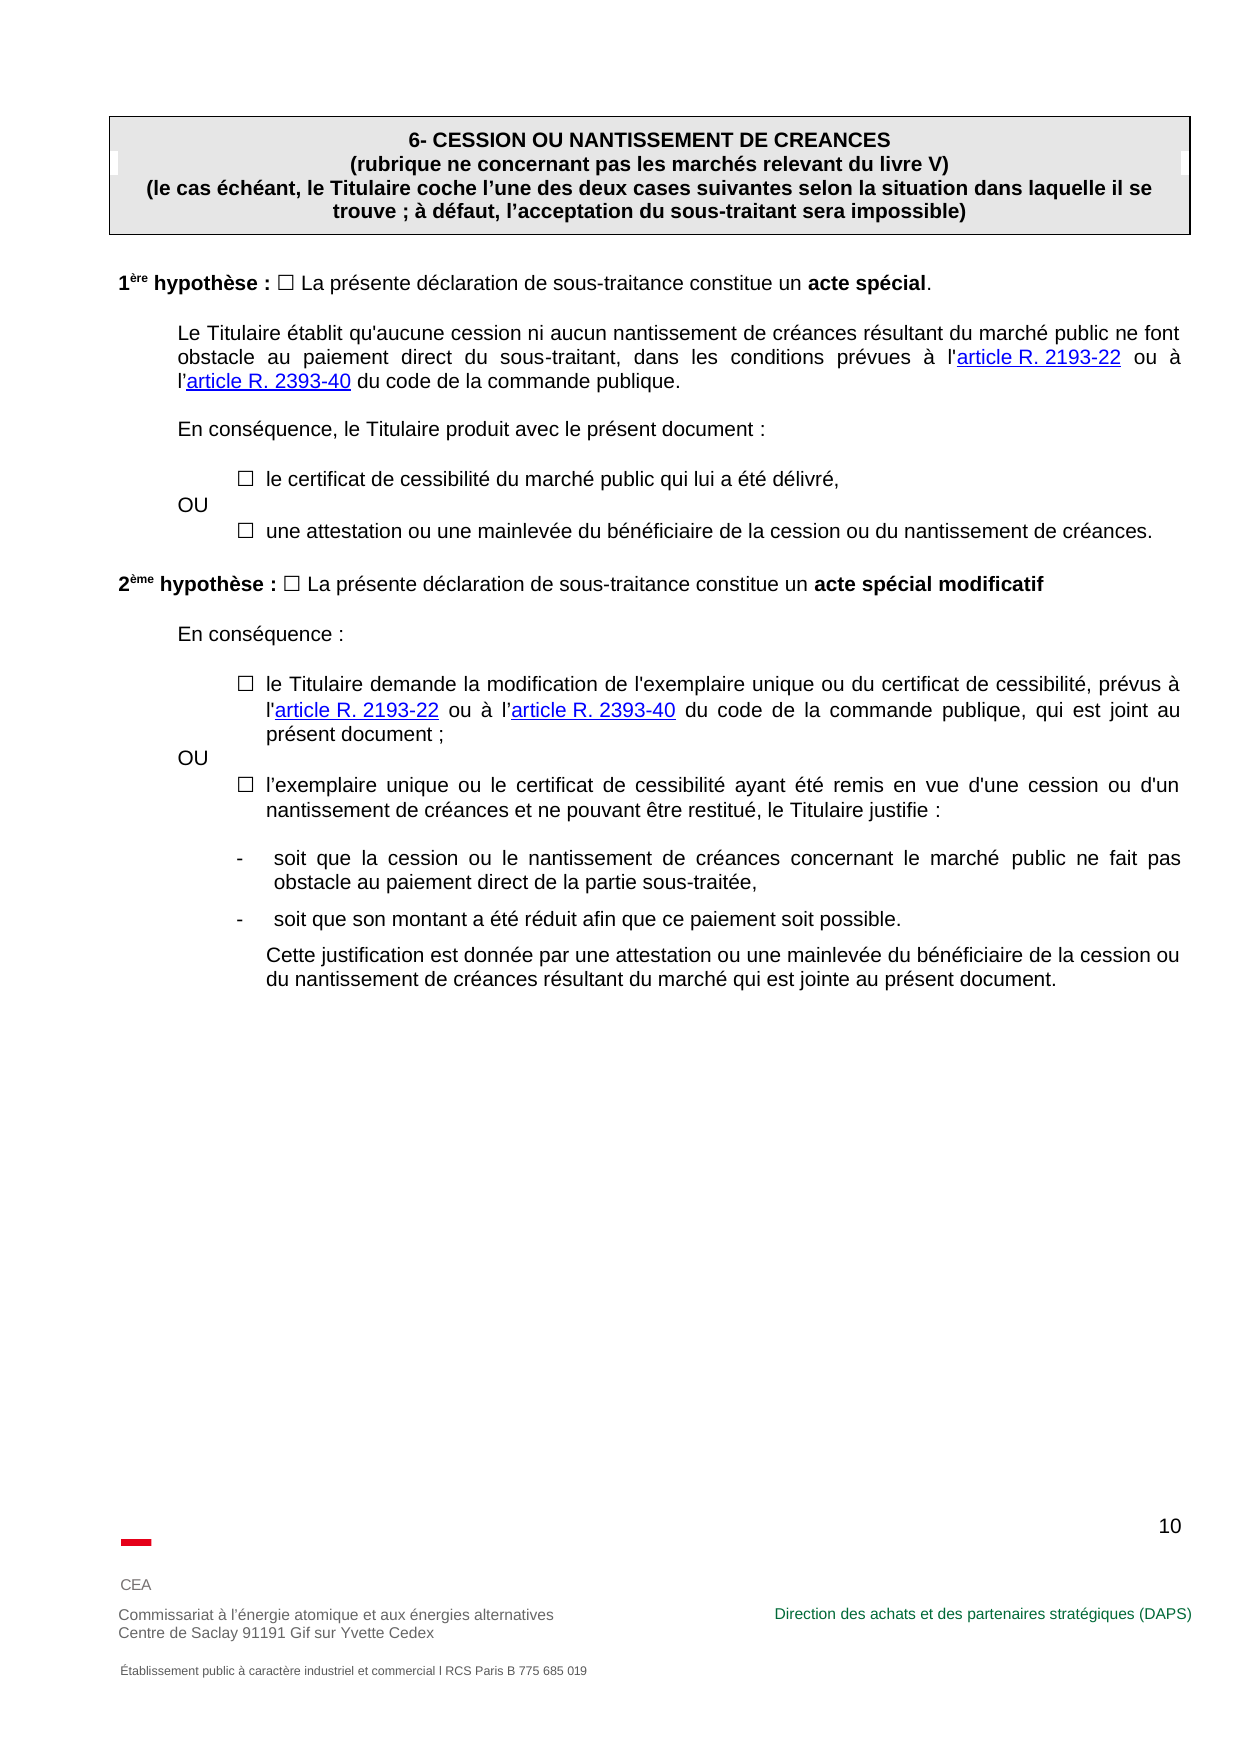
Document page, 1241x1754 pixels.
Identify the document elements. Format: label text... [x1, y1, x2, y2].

text Le Titulaire établit qu'aucune cession ni aucun nantissement de créances résultant du marché public ne font obstacle au paiement direct du sous-traitant, dans les conditions prévues à l'article R. 2193-22 ou à l’article R. 2393-40 du code de la commande publique. [177, 321, 1181, 392]
text (rubrique ne concernant pas les marchés relevant du livre V) [118, 151, 1181, 164]
text En conséquence : [177, 621, 1181, 645]
text 2ème hypothèse : La présente déclaration de sous-traitance constitue un acte spécial modificatif [118, 569, 1181, 597]
text le certificat de cessibilité du marché public qui lui a été délivré, [236, 464, 1181, 493]
text le Titulaire demande la modification de l'exemplaire unique ou du certificat de cessibilité, prévus à l'article R. 2193-22 ou à l’article R. 2393-40 du code de la commande publique, qui est joint au présent document ; [236, 669, 1181, 746]
text 6- CESSION OU NANTISSEMENT DE CREANCES [110, 117, 1189, 151]
text (le cas échéant, le Titulaire coche l’une des deux cases suivantes selon la situation dans laquelle il se trouve ; à défaut, l’acceptation du sous-traitant sera impossible) [110, 164, 1189, 234]
text 1ère hypothèse : La présente déclaration de sous-traitance constitue un acte spécial. [118, 268, 1181, 297]
list soit que la cession ou le nantissement de créances concernant le marché public ne fait pas obstacle au paiement direct de la partie sous-traitée, [236, 846, 1181, 894]
text une attestation ou une mainlevée du bénéficiaire de la cession ou du nantissement de créances. [236, 517, 1181, 545]
text OU [177, 493, 1181, 517]
text Cette justification est donnée par une attestation ou une mainlevée du bénéficiaire de la cession ou du nantissement de créances résultant du marché qui est jointe au présent document. [266, 943, 1181, 991]
list soit que son montant a été réduit afin que ce paiement soit possible. [236, 906, 1181, 930]
text l’exemplaire unique ou le certificat de cessibilité ayant été remis en vue d'une cession ou d'un nantissement de créances et ne pouvant être restitué, le Titulaire justifie : [236, 770, 1181, 822]
text OU [177, 746, 1181, 770]
text En conséquence, le Titulaire produit avec le présent document : [177, 416, 1181, 440]
